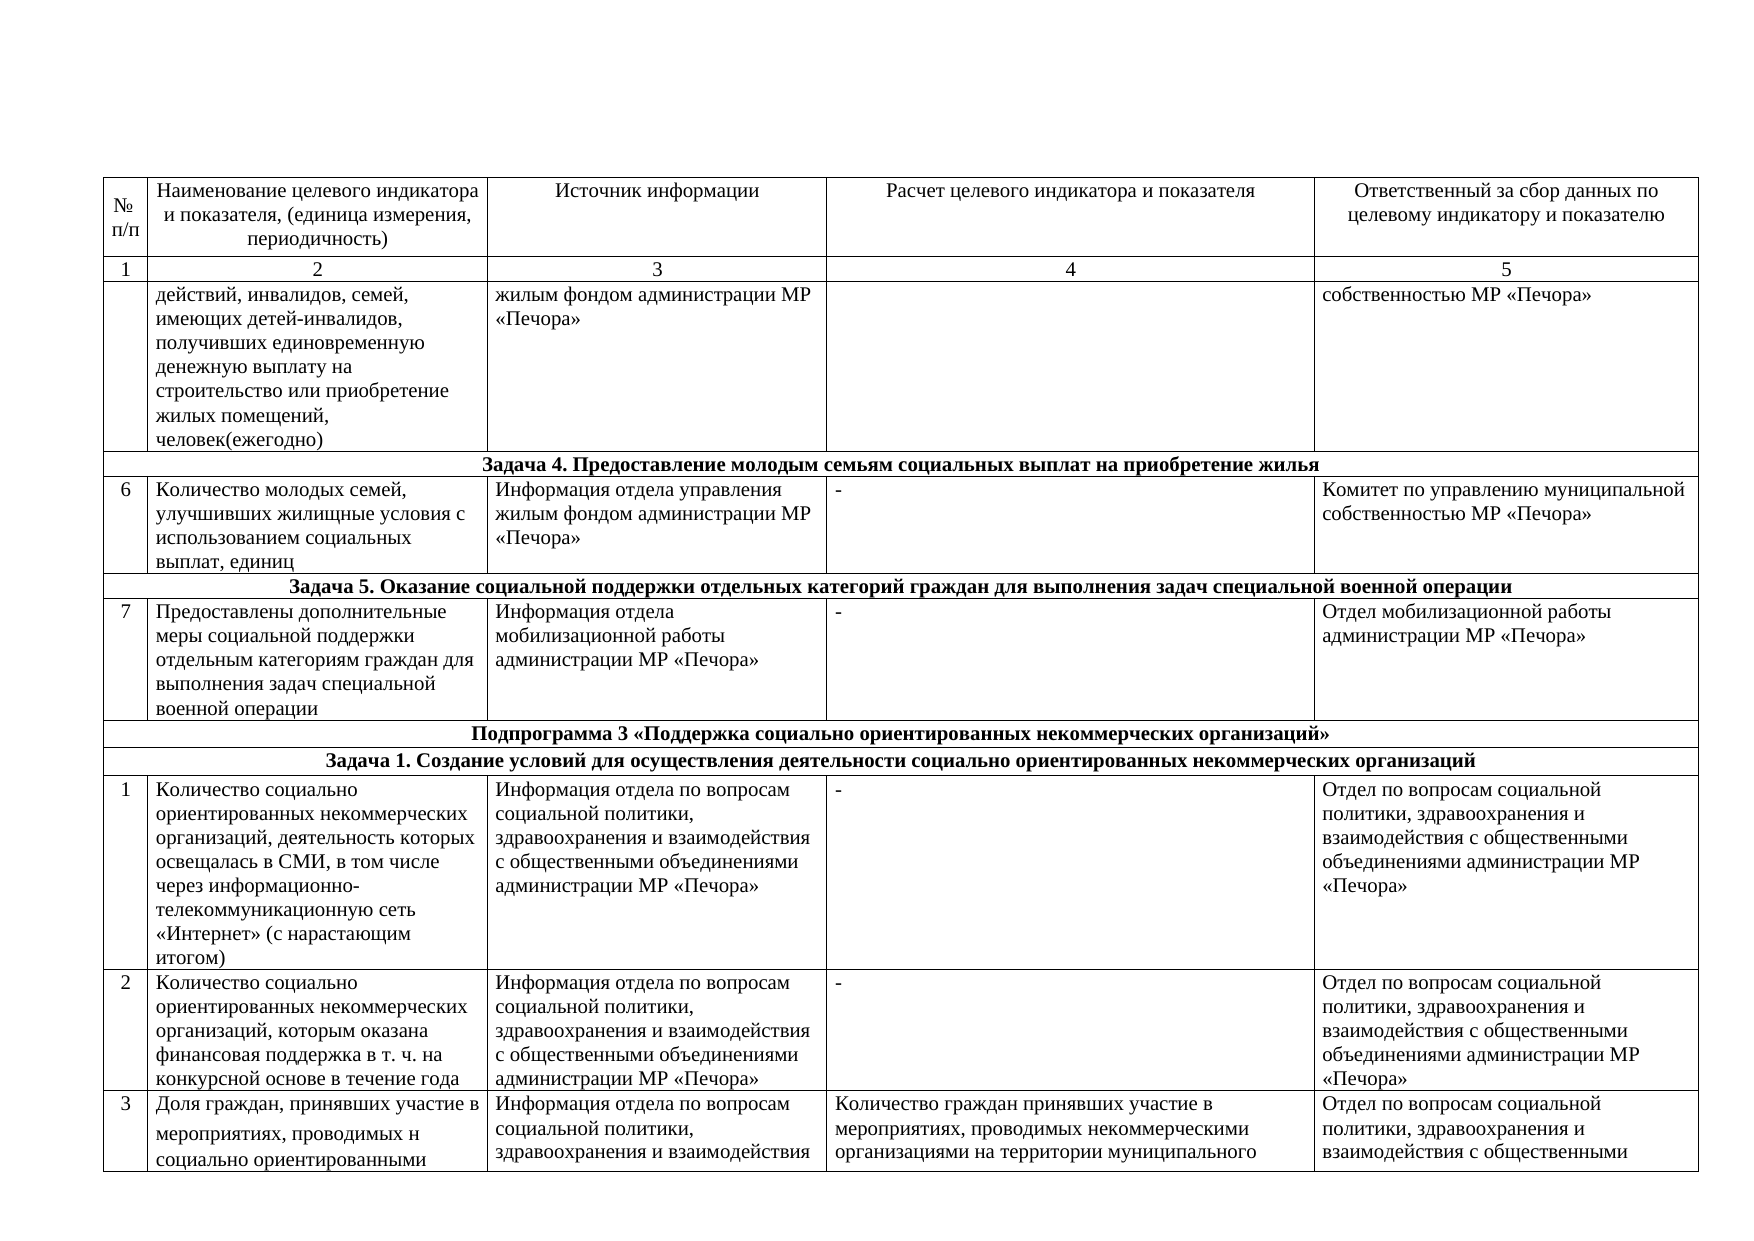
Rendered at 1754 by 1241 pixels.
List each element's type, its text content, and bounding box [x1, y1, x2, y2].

table_cell Задача 5. Оказание социальной поддержки отдельных категорий граждан для выполнения задач специальной военной операции [104, 574, 1698, 598]
table_cell Информация отдела по вопросам социальной политики, здравоохранения и взаимодействия с общественными объединениями администрации МР «Печора» [488, 776, 826, 969]
table_cell 3 [104, 1091, 147, 1171]
table_cell 1 [104, 257, 147, 281]
table_cell 5 [104, 282, 147, 451]
table_cell - [827, 599, 1314, 719]
table_cell Отдел по вопросам социальной политики, здравоохранения и взаимодействия с общественными объединениями администрации МР «Печора» [1315, 970, 1698, 1090]
table_cell 5 [1315, 257, 1698, 281]
table_cell Информация отдела по вопросам социальной политики, здравоохранения и взаимодействия с общественными объединениями администрации МР «Печора» [488, 970, 826, 1090]
table_cell 3 [488, 257, 826, 281]
table_cell Предоставлены дополнительные меры социальной поддержки отдельным категориям граждан для выполнения задач специальной военной операции [148, 599, 487, 719]
table_cell - [827, 776, 1314, 969]
table_cell Отдел по вопросам социальной политики, здравоохранения и взаимодействия с общественными объединениями администрации МР «Печора» [1315, 776, 1698, 969]
table_cell - [827, 970, 1314, 1090]
table_cell - [827, 282, 1314, 451]
table_cell 1 [104, 776, 147, 969]
table_cell Количество социально ориентированных некоммерческих организаций, которым оказана финансовая поддержка в т. ч. на конкурсной основе в течение года [148, 970, 487, 1090]
table_cell 2 [104, 970, 147, 1090]
table_cell 2 [148, 257, 487, 281]
table_cell Комитет по управлению муниципальной собственностью МР «Печора» [1315, 477, 1698, 573]
table_cell Количество молодых семей, улучшивших жилищные условия с использованием социальных выплат, единиц [148, 477, 487, 573]
table_cell Подпрограмма 3 «Поддержка социально ориентированных некоммерческих организаций» [104, 721, 1698, 747]
table_cell Задача 1. Создание условий для осуществления деятельности социально ориентированных некоммерческих организаций [104, 748, 1698, 775]
table_cell 7 [104, 599, 147, 719]
table_cell 6 [104, 477, 147, 573]
table_cell Отдел мобилизационной работы администрации МР «Печора» [1315, 599, 1698, 719]
table_cell Отдел по вопросам социальной политики, здравоохранения и взаимодействия с общественными объединениями администрации МР «Печора» [1315, 1091, 1698, 1171]
table_cell Информация отдела управления жилым фондом администрации МР «Печора» [488, 282, 826, 451]
table_header № п/п [104, 178, 147, 256]
table_cell 4 [827, 257, 1314, 281]
table_cell Информация отдела по вопросам социальной политики, здравоохранения и взаимодействия с общественными объединениями администрации МР «Печора» [488, 1091, 826, 1171]
table_header Ответственный за сбор данных по целевому индикатору и показателю [1315, 178, 1698, 256]
table_cell Информация отдела управления жилым фондом администрации МР «Печора» [488, 477, 826, 573]
table_header Расчет целевого индикатора и показателя [827, 178, 1314, 256]
table_header Источник информации [488, 178, 826, 256]
table_cell Задача 4. Предоставление молодым семьям социальных выплат на приобретение жилья [104, 452, 1698, 476]
table_cell Количество социально ориентированных некоммерческих организаций, деятельность которых освещалась в СМИ, в том числе через информационно-телекоммуникационную сеть «Интернет» (с нарастающим итогом) [148, 776, 487, 969]
table_cell - [827, 477, 1314, 573]
table_cell Информация отдела мобилизационной работы администрации МР «Печора» [488, 599, 826, 719]
table_header Наименование целевого индикатора и показателя, (единица измерения, периодичность) [148, 178, 487, 256]
table_cell Комитет по управлению муниципальной собственностью МР «Печора» [1315, 282, 1698, 451]
